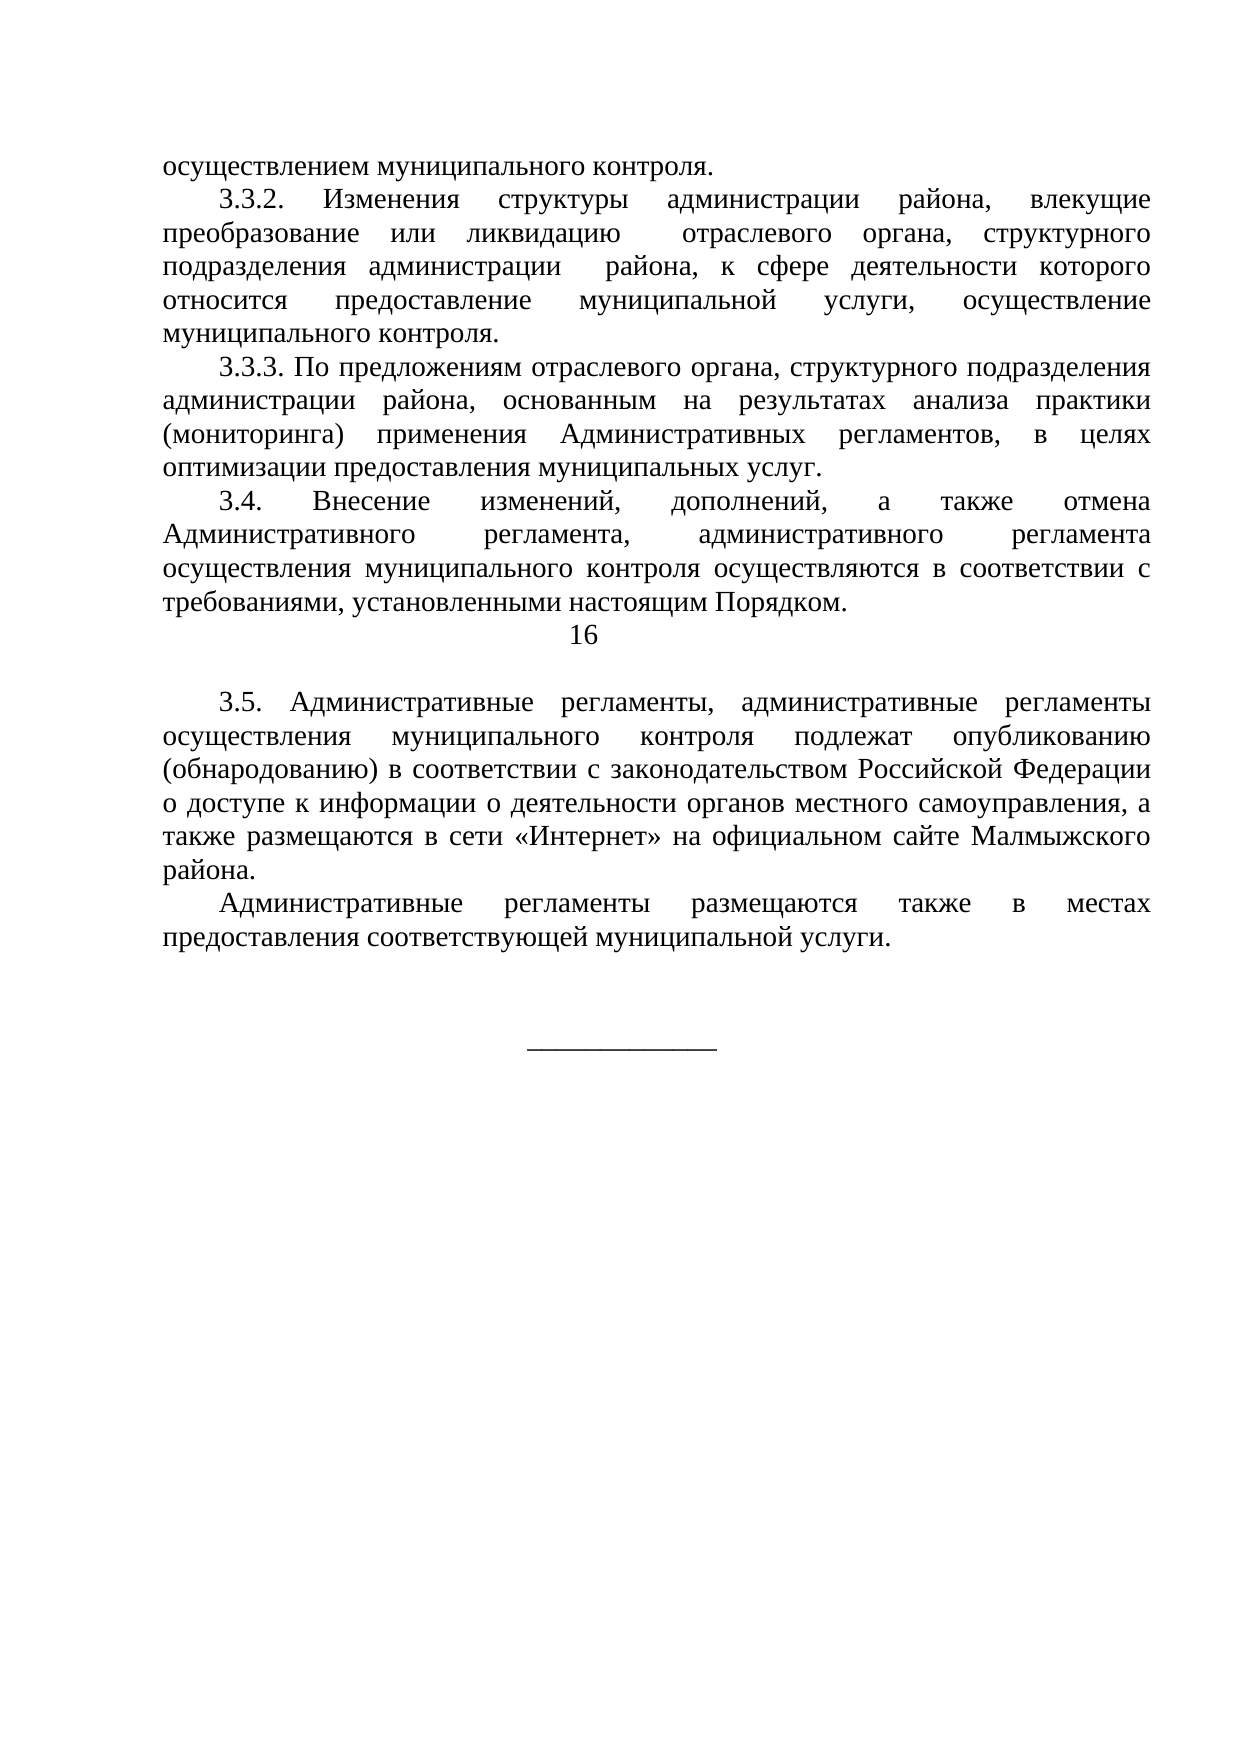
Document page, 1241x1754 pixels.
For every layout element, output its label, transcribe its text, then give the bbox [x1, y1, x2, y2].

text 3.5. Административные регламенты, административные регламенты осуществления муниципального контроля подлежат опубликованию (обнародованию) в соответствии с законодательством Российской Федерации о доступе к информации о деятельности органов местного самоуправления, а также размещаются в сети «Интернет» на официальном сайте Малмыжского района. [162, 684, 1152, 886]
text 16 [162, 617, 1152, 651]
text 3.4. Внесение изменений, дополнений, а также отмена Административного регламента, административного регламента осуществления муниципального контроля осуществляются в соответствии с требованиями, установленными настоящим Порядком. [162, 483, 1152, 617]
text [162, 148, 1152, 181]
text _____________ [162, 1020, 1152, 1053]
text 3.3.3. По предложениям отраслевого органа, структурного подразделения администрации района, основанным на результатах анализа практики (мониторинга) применения Административных регламентов, в целях оптимизации предоставления муниципальных услуг. [162, 349, 1152, 483]
text Административные регламенты размещаются также в местах предоставления соответствующей муниципальной услуги. [162, 886, 1152, 953]
text 3.3.2. Изменения структуры администрации района, влекущие преобразование или ликвидацию отраслевого органа, структурного подразделения администрации района, к сфере деятельности которого относится предоставление муниципальной услуги, осуществление муниципального контроля. [162, 181, 1152, 349]
